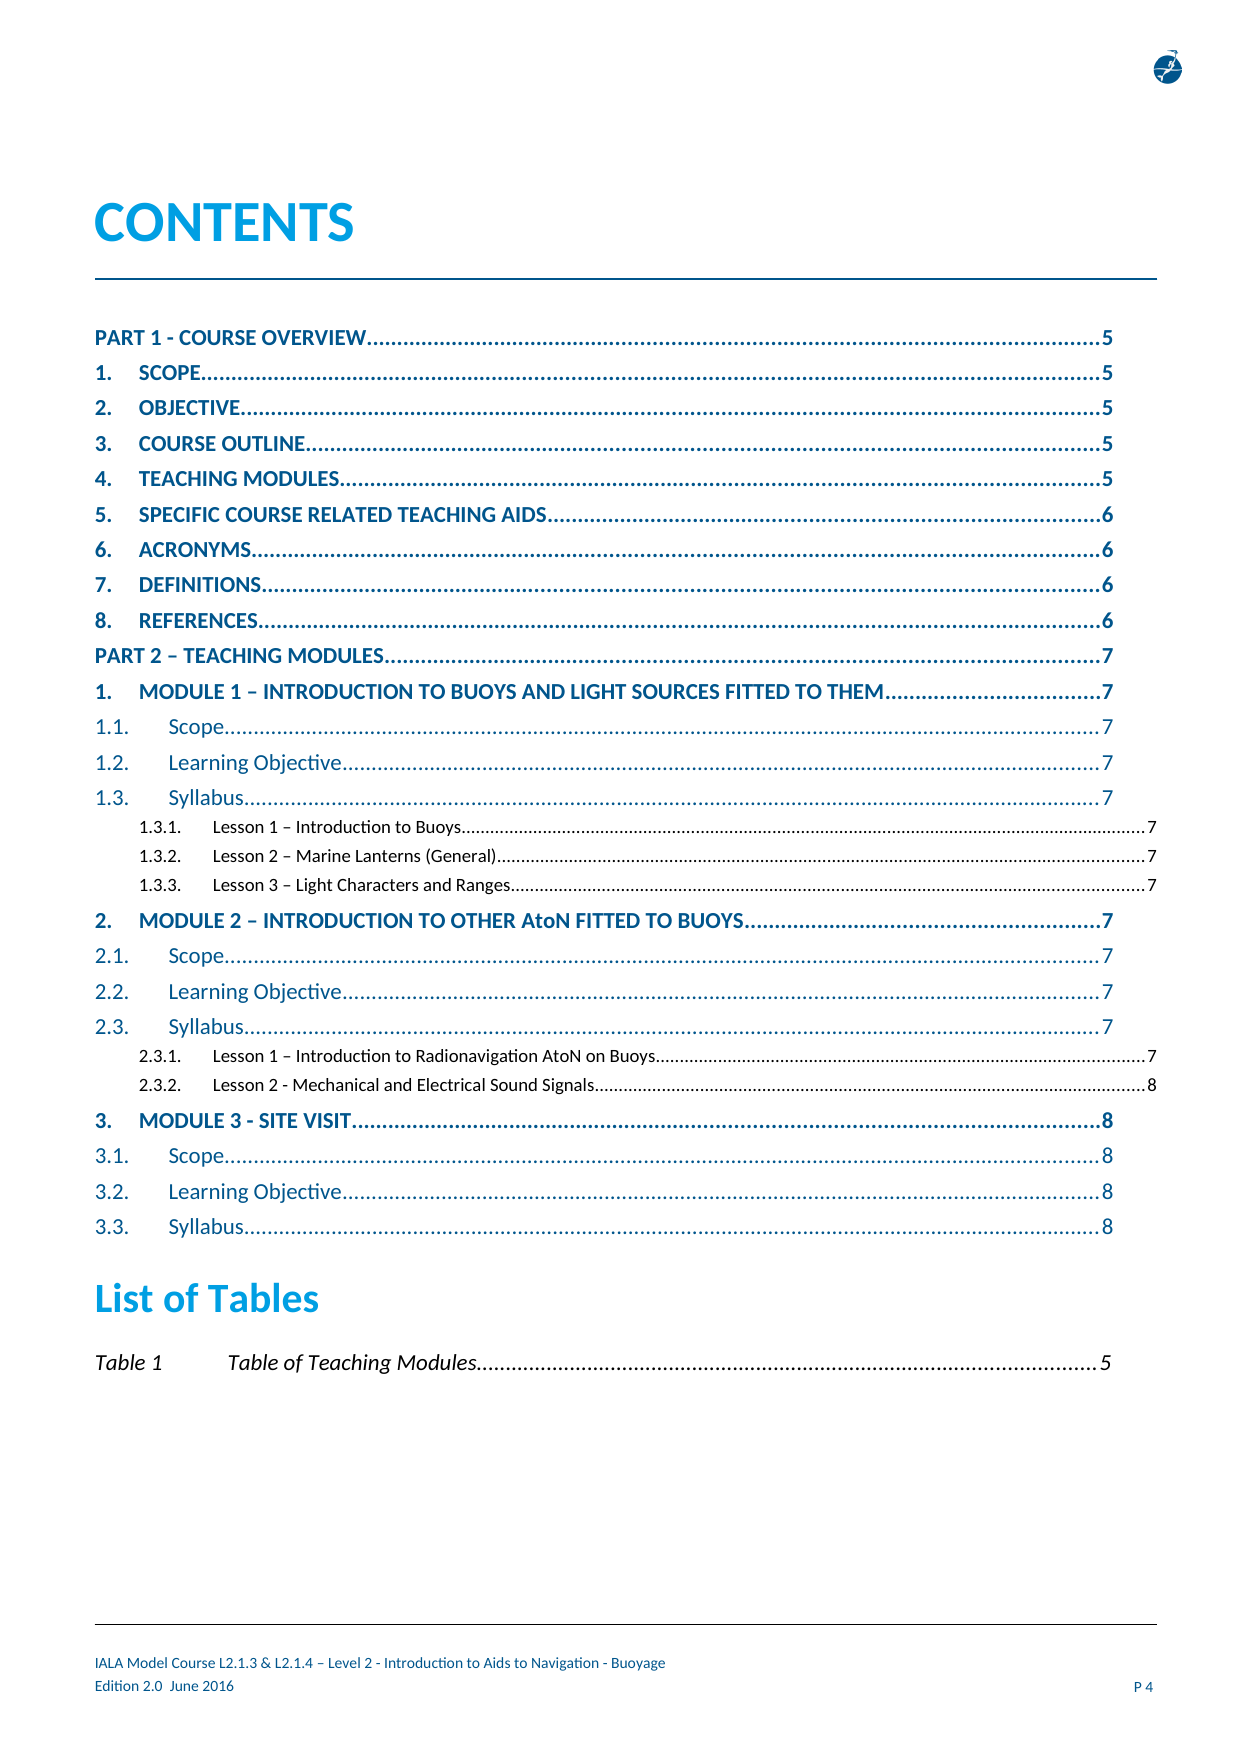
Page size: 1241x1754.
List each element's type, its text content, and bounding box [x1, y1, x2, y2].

text 2.1. Scope 7 [94, 938, 1113, 969]
text 1. MODULE 1 – INTRODUCTION TO BUOYS AND LIGHT SOURCES FITTED TO THEM 7 [94, 674, 1113, 705]
text 2.3. Syllabus 7 [94, 1009, 1113, 1040]
text 2.3.2. Lesson 2 - Mechanical and Electrical Sound Signals 8 [139, 1074, 1157, 1097]
text 8. REFERENCES 6 [94, 603, 1113, 634]
text 1.2. Learning Objective 7 [94, 744, 1113, 776]
text 1.3. Syllabus 7 [94, 780, 1113, 811]
text 3. MODULE 3 - SITE VISIT 8 [94, 1103, 1113, 1134]
text 1.3.1. Lesson 1 – Introduction to Buoys 7 [139, 815, 1157, 838]
text 1.3.2. Lesson 2 – Marine Lanterns (General) 7 [139, 844, 1157, 867]
text 3. COURSE OUTLINE 5 [94, 426, 1113, 457]
text 3.2. Learning Objective 8 [94, 1174, 1113, 1205]
text 3.1. Scope 8 [94, 1138, 1113, 1169]
text 5. SPECIFIC COURSE RELATED TEACHING AIDS 6 [94, 497, 1113, 528]
text 7. DEFINITIONS 6 [94, 567, 1113, 599]
text Table 1 Table of Teaching Modules 5 [94, 1348, 1157, 1376]
text 3.3. Syllabus 8 [94, 1209, 1113, 1240]
text 6. ACRONYMS 6 [94, 532, 1113, 563]
picture [1122, 0, 1241, 119]
text 1.3.3. Lesson 3 – Light Characters and Ranges 7 [139, 874, 1157, 897]
text 2. OBJECTIVE 5 [94, 390, 1113, 422]
text 1. SCOPE 5 [94, 355, 1113, 386]
text PART 2 – TEACHING MODULES 7 [94, 638, 1113, 669]
text 2. MODULE 2 – INTRODUCTION TO OTHER AtoN FITTED TO BUOYS 7 [94, 903, 1113, 934]
text PART 1 - COURSE OVERVIEW 5 [94, 319, 1113, 351]
list List of Tables [94, 1272, 1157, 1323]
text 1.1. Scope 7 [94, 709, 1113, 740]
text 2.2. Learning Objective 7 [94, 974, 1113, 1005]
text 2.3.1. Lesson 1 – Introduction to Radionavigation AtoN on Buoys 7 [139, 1044, 1157, 1067]
text 4. TEACHING MODULES 5 [94, 461, 1113, 492]
